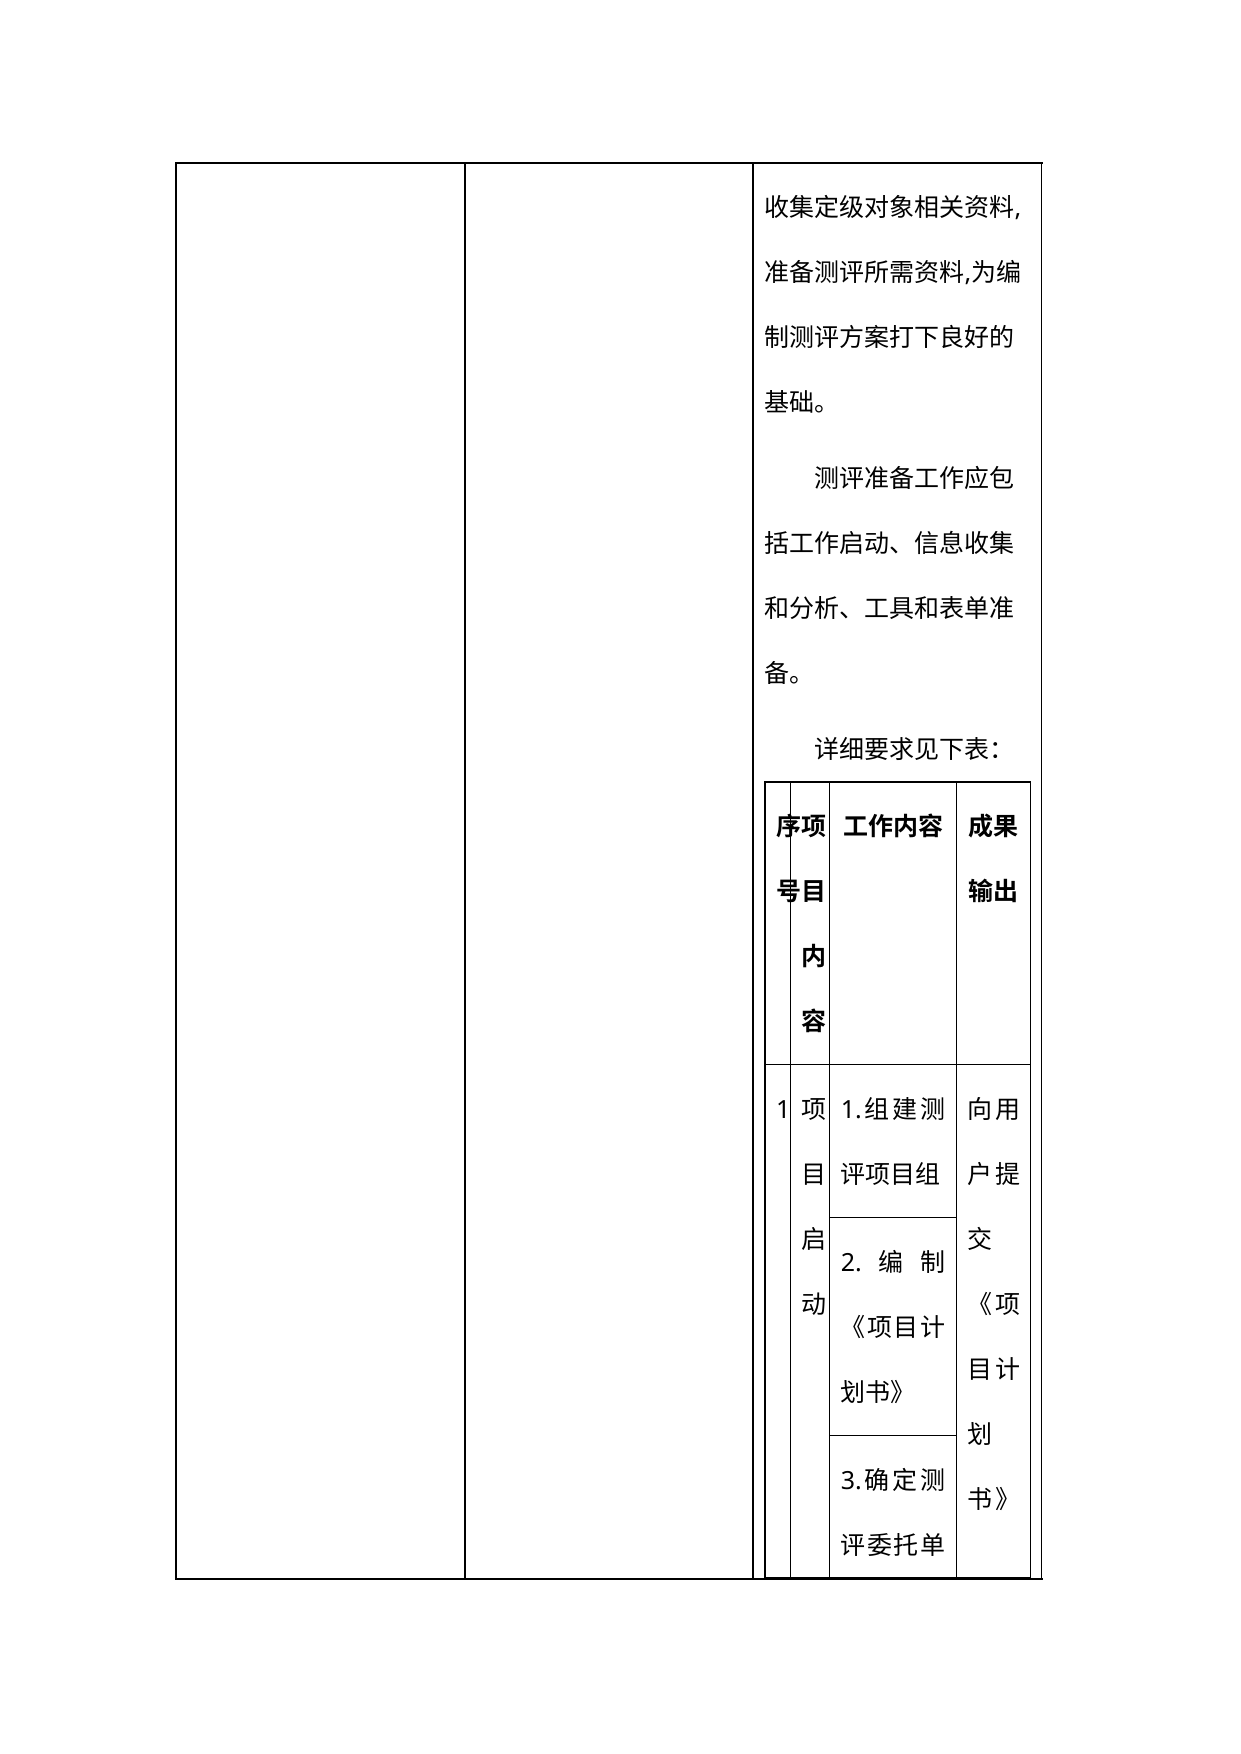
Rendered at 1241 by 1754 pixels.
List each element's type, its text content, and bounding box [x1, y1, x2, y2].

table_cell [754, 164, 1041, 1578]
table_cell 1 [177, 164, 464, 1578]
table_cell [466, 164, 752, 1578]
